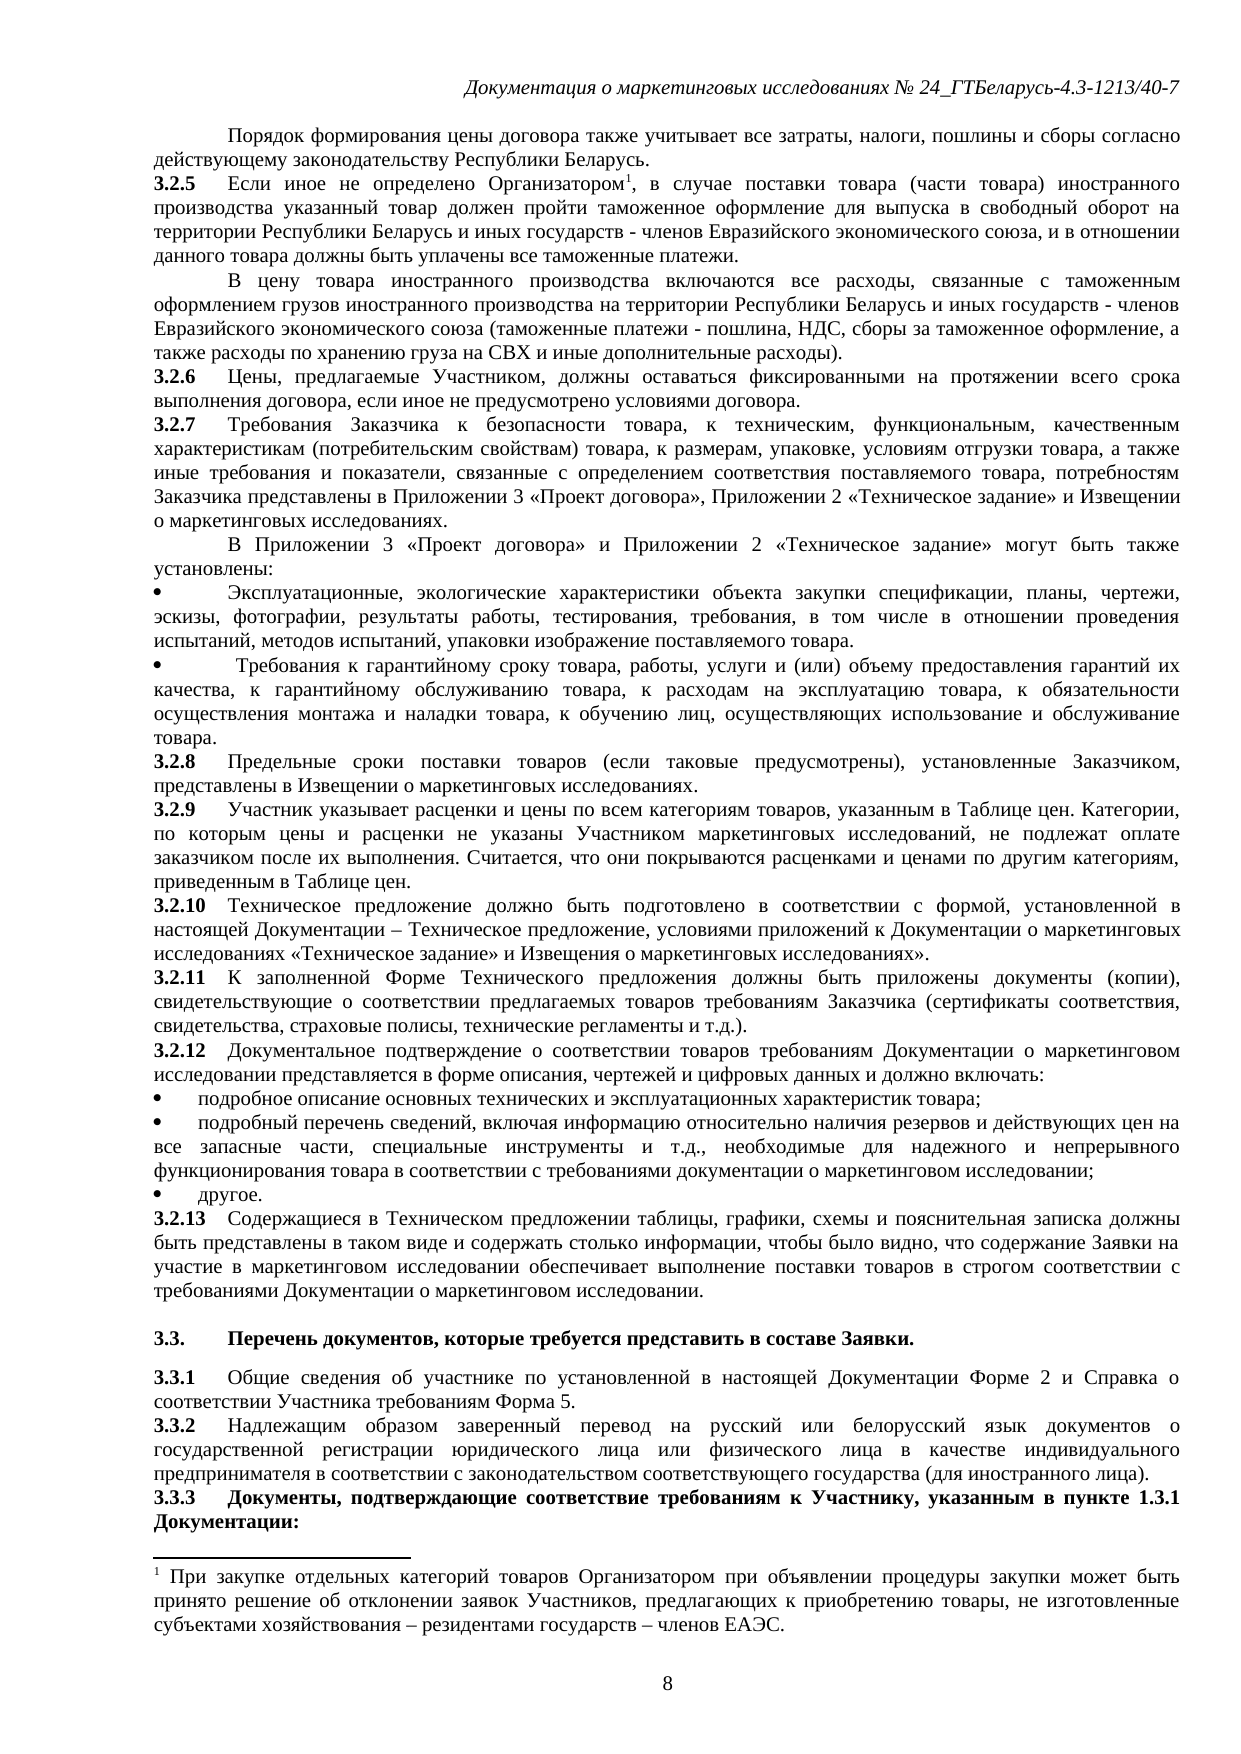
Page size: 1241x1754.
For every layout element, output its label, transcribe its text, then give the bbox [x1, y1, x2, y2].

list Общие сведения об участнике по установленной в настоящей Документации Форме 2 и Справка о соответствии Участника требованиям Форма 5. [153, 1365, 1181, 1413]
list Документы, подтверждающие соответствие требованиям к Участнику, указанным в пункте 1.3.1 Документации: [153, 1485, 1181, 1533]
list Перечень документов, которые требуется представить в составе Заявки. [153, 1326, 1181, 1350]
list Требования Заказчика к безопасности товара, к техническим, функциональным, качественным характеристикам (потребительским свойствам) товара, к размерам, упаковке, условиям отгрузки товара, а также иные требования и показатели, связанные с определением соответствия поставляемого товара, потребностям Заказчика представлены в Приложении 3 «Проект договора», Приложении 2 «Техническое задание» и Извещении о маркетинговых исследованиях. [153, 412, 1181, 532]
list Надлежащим образом заверенный перевод на русский или белорусский язык документов о государственной регистрации юридического лица или физического лица в качестве индивидуального предпринимателя в соответствии с законодательством соответствующего государства (для иностранного лица). [153, 1413, 1181, 1485]
list Документальное подтверждение о соответствии товаров требованиям Документации о маркетинговом исследовании представляется в форме описания, чертежей и цифровых данных и должно включать: [153, 1037, 1181, 1086]
list Содержащиеся в Техническом предложении таблицы, графики, схемы и пояснительная записка должны быть представлены в таком виде и содержать столько информации, чтобы было видно, что содержание Заявки на участие в маркетинговом исследовании обеспечивает выполнение поставки товаров в строгом соответствии с требованиями Документации о маркетинговом исследовании. [153, 1206, 1181, 1302]
list Техническое предложение должно быть подготовлено в соответствии с формой, установленной в настоящей Документации – Техническое предложение, условиями приложений к Документации о маркетинговых исследованиях «Техническое задание» и Извещения о маркетинговых исследованиях». [153, 893, 1181, 965]
list подробный перечень сведений, включая информацию относительно наличия резервов и действующих цен на все запасные части, специальные инструменты и т.д., необходимые для надежного и непрерывного функционирования товара в соответствии с требованиями документации о маркетинговом исследовании; [153, 1110, 1181, 1182]
text В Приложении 3 «Проект договора» и Приложении 2 «Техническое задание» могут быть также установлены: [153, 532, 1181, 580]
list Если иное не определено Организатором, в случае поставки товара (части товара) иностранного производства указанный товар должен пройти таможенное оформление для выпуска в свободный оборот на территории Республики Беларусь и иных государств - членов Евразийского экономического союза, и в отношении данного товара должны быть уплачены все таможенные платежи. [153, 171, 1181, 267]
text Порядок формирования цены договора также учитывает все затраты, налоги, пошлины и сборы согласно действующему законодательству Республики Беларусь. [153, 123, 1181, 171]
list Предельные сроки поставки товаров (если таковые предусмотрены), установленные Заказчиком, представлены в Извещении о маркетинговых исследованиях. [153, 749, 1181, 797]
list Эксплуатационные, экологические характеристики объекта закупки спецификации, планы, чертежи, эскизы, фотографии, результаты работы, тестирования, требования, в том числе в отношении проведения испытаний, методов испытаний, упаковки изображение поставляемого товара. [153, 580, 1181, 652]
text В цену товара иностранного производства включаются все расходы, связанные с таможенным оформлением грузов иностранного производства на территории Республики Беларусь и иных государств - членов Евразийского экономического союза (таможенные платежи - пошлина, НДС, сборы за таможенное оформление, а также расходы по хранению груза на СВХ и иные дополнительные расходы). [153, 267, 1181, 364]
list подробное описание основных технических и эксплуатационных характеристик товара; [153, 1086, 1181, 1110]
list К заполненной Форме Технического предложения должны быть приложены документы (копии), свидетельствующие о соответствии предлагаемых товаров требованиям Заказчика (сертификаты соответствия, свидетельства, страховые полисы, технические регламенты и т.д.). [153, 965, 1181, 1037]
list Участник указывает расценки и цены по всем категориям товаров, указанным в Таблице цен. Категории, по которым цены и расценки не указаны Участником маркетинговых исследований, не подлежат оплате заказчиком после их выполнения. Считается, что они покрываются расценками и ценами по другим категориям, приведенным в Таблице цен. [153, 797, 1181, 893]
list Требования к гарантийному сроку товара, работы, услуги и (или) объему предоставления гарантий их качества, к гарантийному обслуживанию товара, к расходам на эксплуатацию товара, к обязательности осуществления монтажа и наладки товара, к обучению лиц, осуществляющих использование и обслуживание товара. [153, 652, 1181, 749]
list Цены, предлагаемые Участником, должны оставаться фиксированными на протяжении всего срока выполнения договора, если иное не предусмотрено условиями договора. [153, 364, 1181, 412]
list другое. [153, 1182, 1181, 1206]
